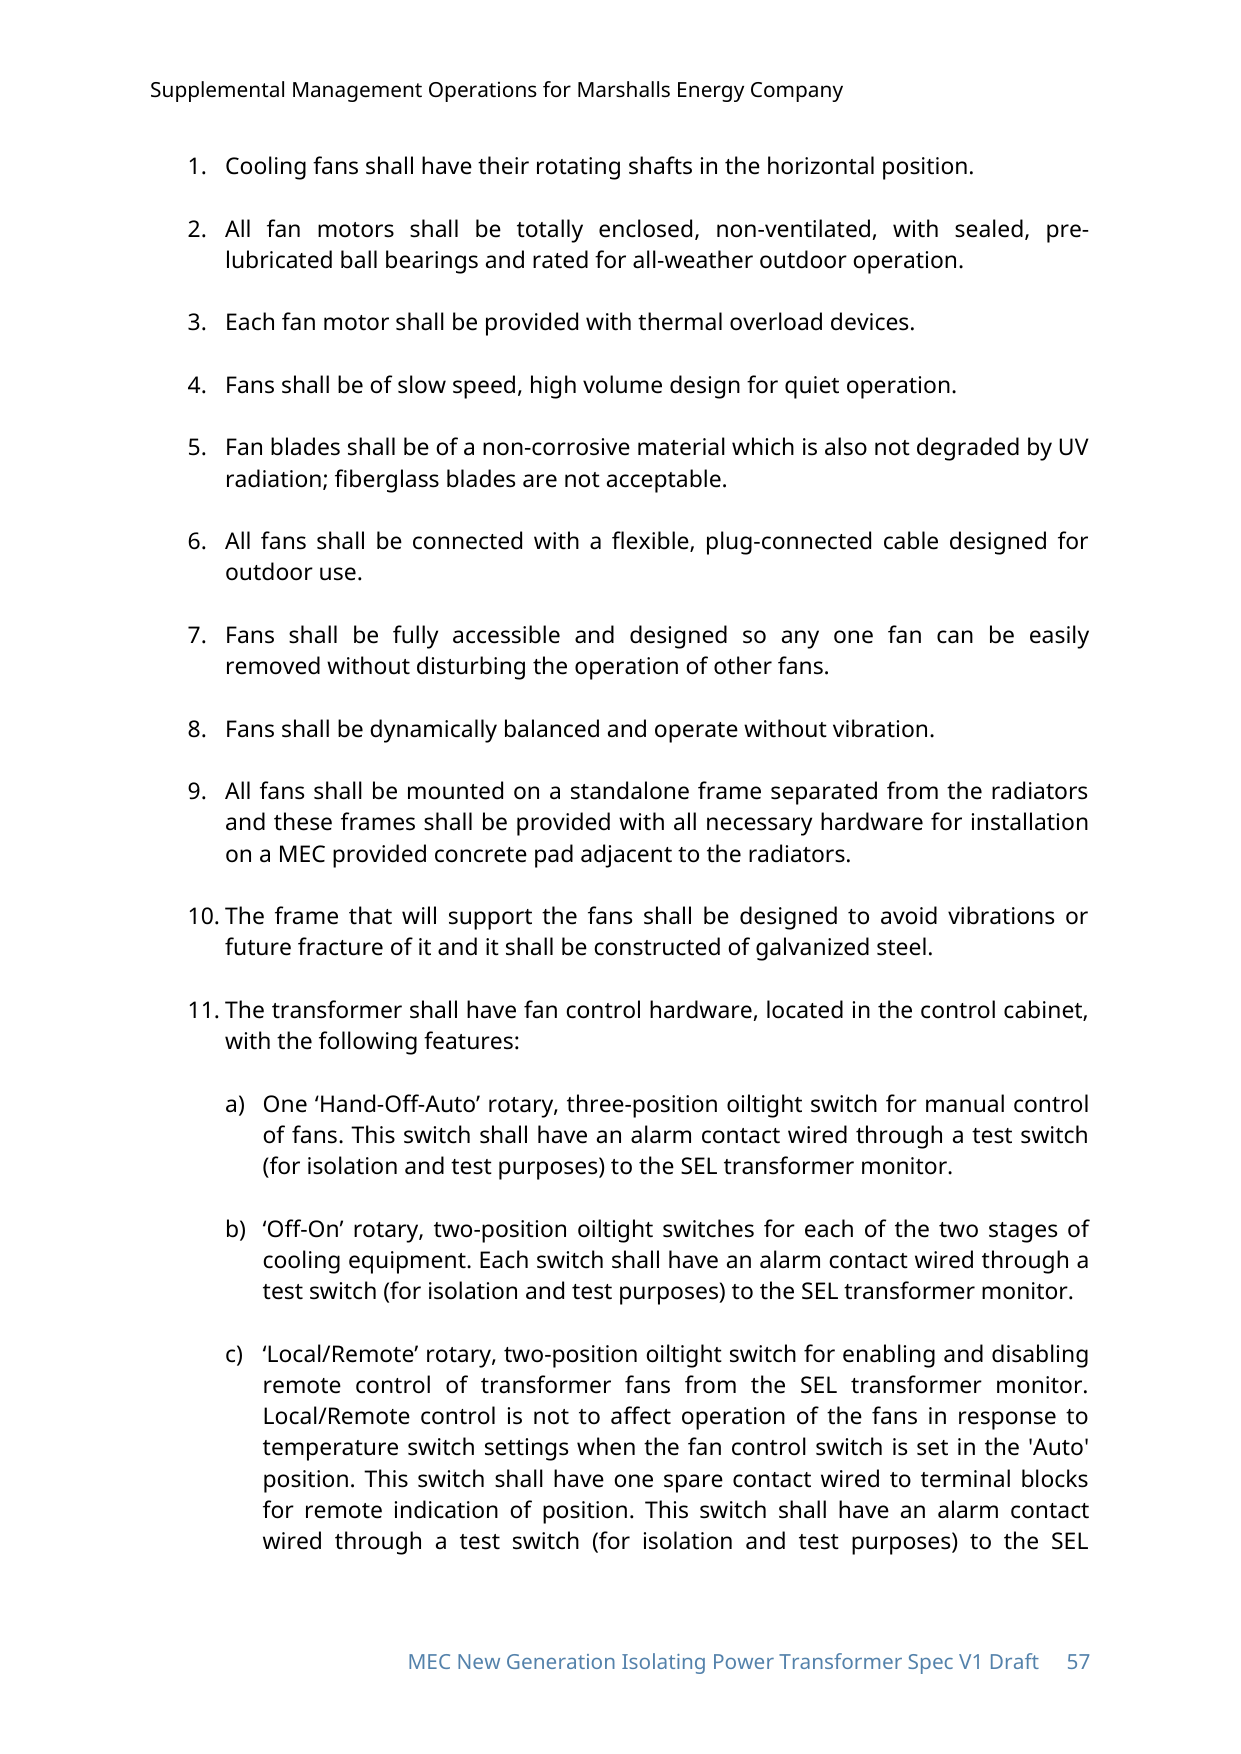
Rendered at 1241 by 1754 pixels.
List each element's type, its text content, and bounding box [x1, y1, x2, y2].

list The frame that will support the fans shall be designed to avoid vibrations or future fracture of it and it shall be constructed of galvanized steel. [187, 900, 1090, 962]
list The transformer shall have fan control hardware, located in the control cabinet, with the following features: [187, 994, 1090, 1056]
list All fans shall be mounted on a standalone frame separated from the radiators and these frames shall be provided with all necessary hardware for installation on a MEC provided concrete pad adjacent to the radiators. [187, 775, 1090, 869]
list All fan motors shall be totally enclosed, non-ventilated, with sealed, pre-lubricated ball bearings and rated for all-weather outdoor operation. [187, 212, 1090, 275]
list Cooling fans shall have their rotating shafts in the horizontal position. [187, 150, 1090, 181]
list ‘Off-On’ rotary, two-position oiltight switches for each of the two stages of cooling equipment. Each switch shall have an alarm contact wired through a test switch (for isolation and test purposes) to the SEL transformer monitor. [225, 1212, 1090, 1306]
list Fans shall be of slow speed, high volume design for quiet operation. [187, 369, 1090, 400]
list Fan blades shall be of a non-corrosive material which is also not degraded by UV radiation; fiberglass blades are not acceptable. [187, 431, 1090, 494]
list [225, 1337, 1090, 1556]
list Each fan motor shall be provided with thermal overload devices. [187, 306, 1090, 337]
list One ‘Hand-Off-Auto’ rotary, three-position oiltight switch for manual control of fans. This switch shall have an alarm contact wired through a test switch (for isolation and test purposes) to the SEL transformer monitor. [225, 1087, 1090, 1181]
list All fans shall be connected with a flexible, plug-connected cable designed for outdoor use. [187, 525, 1090, 587]
list Fans shall be fully accessible and designed so any one fan can be easily removed without disturbing the operation of other fans. [187, 619, 1090, 681]
list Fans shall be dynamically balanced and operate without vibration. [187, 712, 1090, 744]
